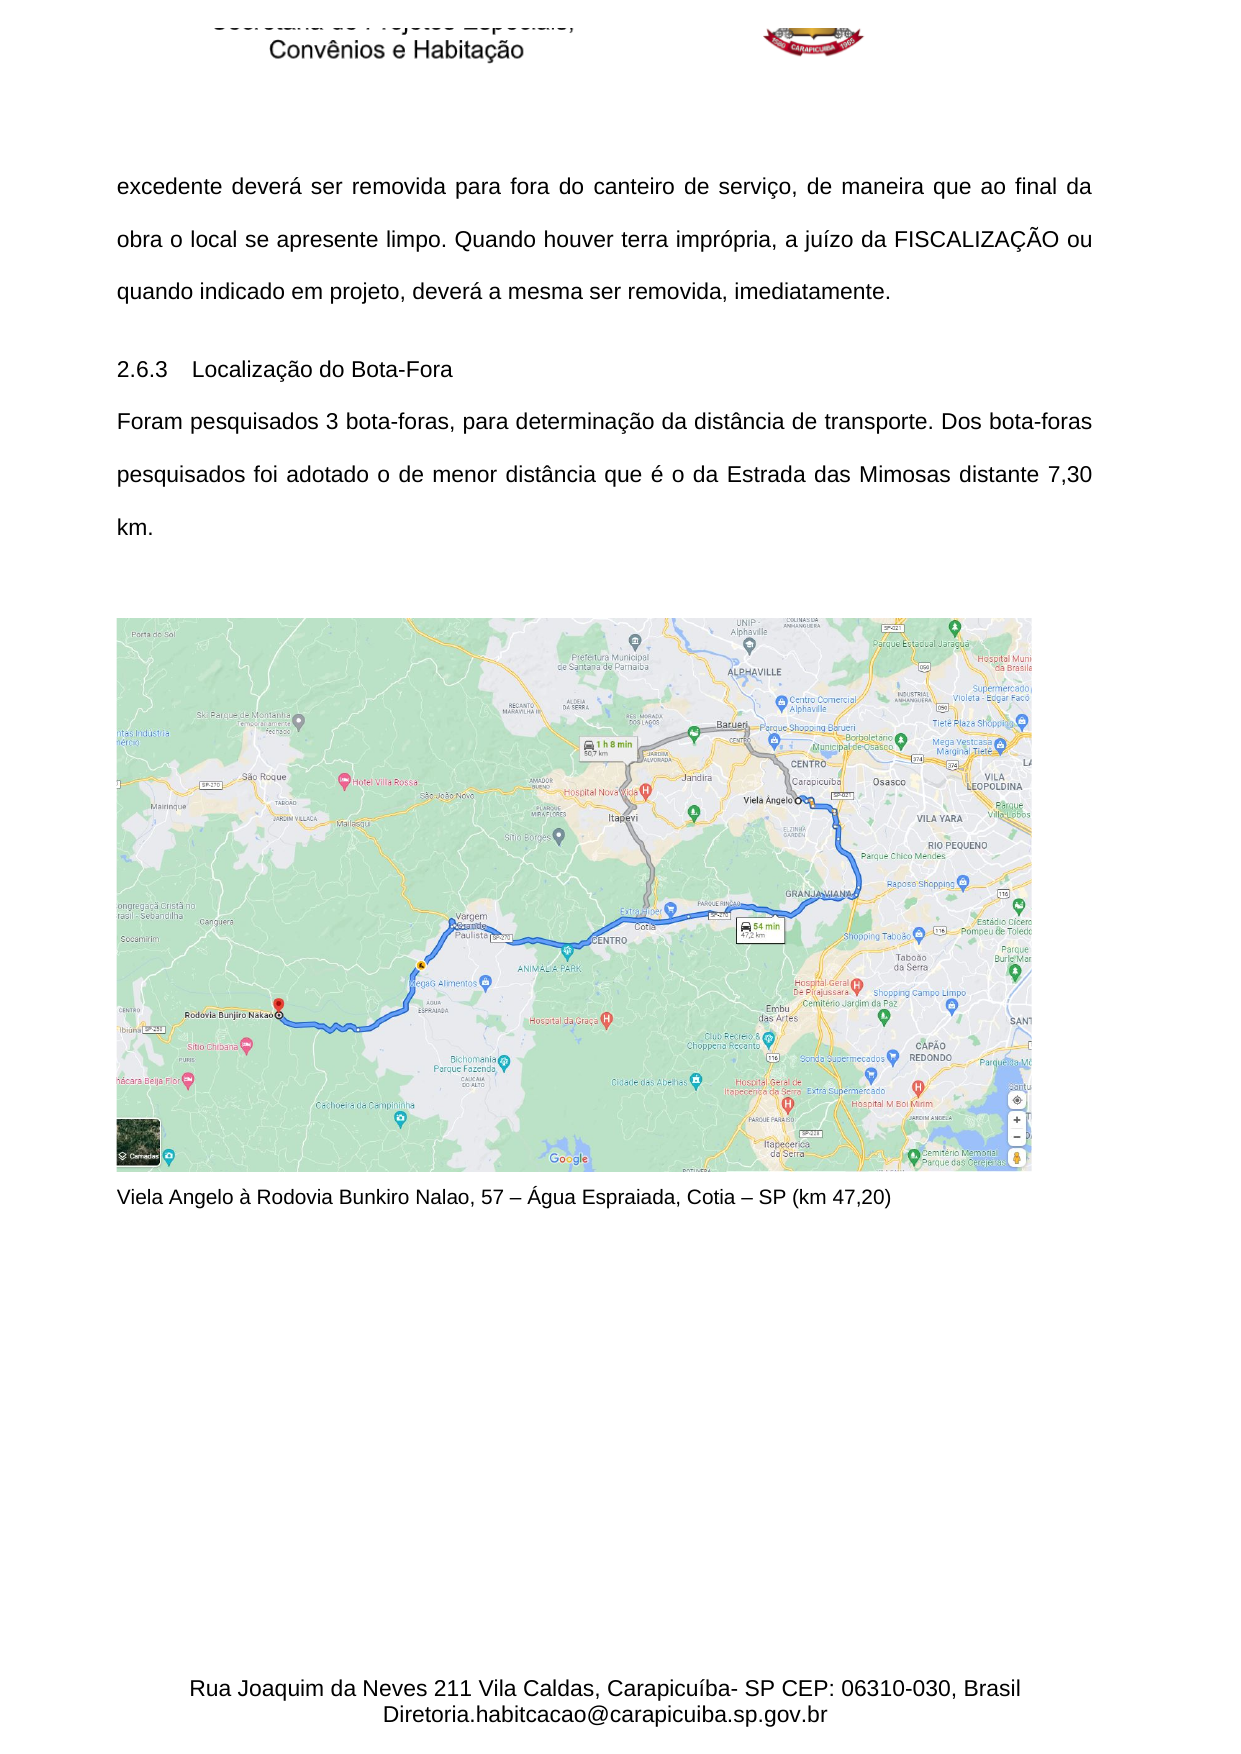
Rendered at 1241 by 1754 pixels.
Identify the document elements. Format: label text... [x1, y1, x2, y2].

text Viela Angelo à Rodovia Bunkiro Nalao, 57 – Água Espraiada, Cotia – SP (km 47,20) [117, 1184, 1093, 1208]
text Foram pesquisados 3 bota-foras, para determinação da distância de transporte. Dos bota-foras pesquisados foi adotado o de menor distância que é o da Estrada das Mimosas distante 7,30 km. [117, 408, 1093, 540]
picture [162, 28, 1048, 73]
picture [116, 618, 1032, 1172]
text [117, 173, 1093, 305]
subtitle Localização do Bota-Fora [117, 356, 1093, 382]
